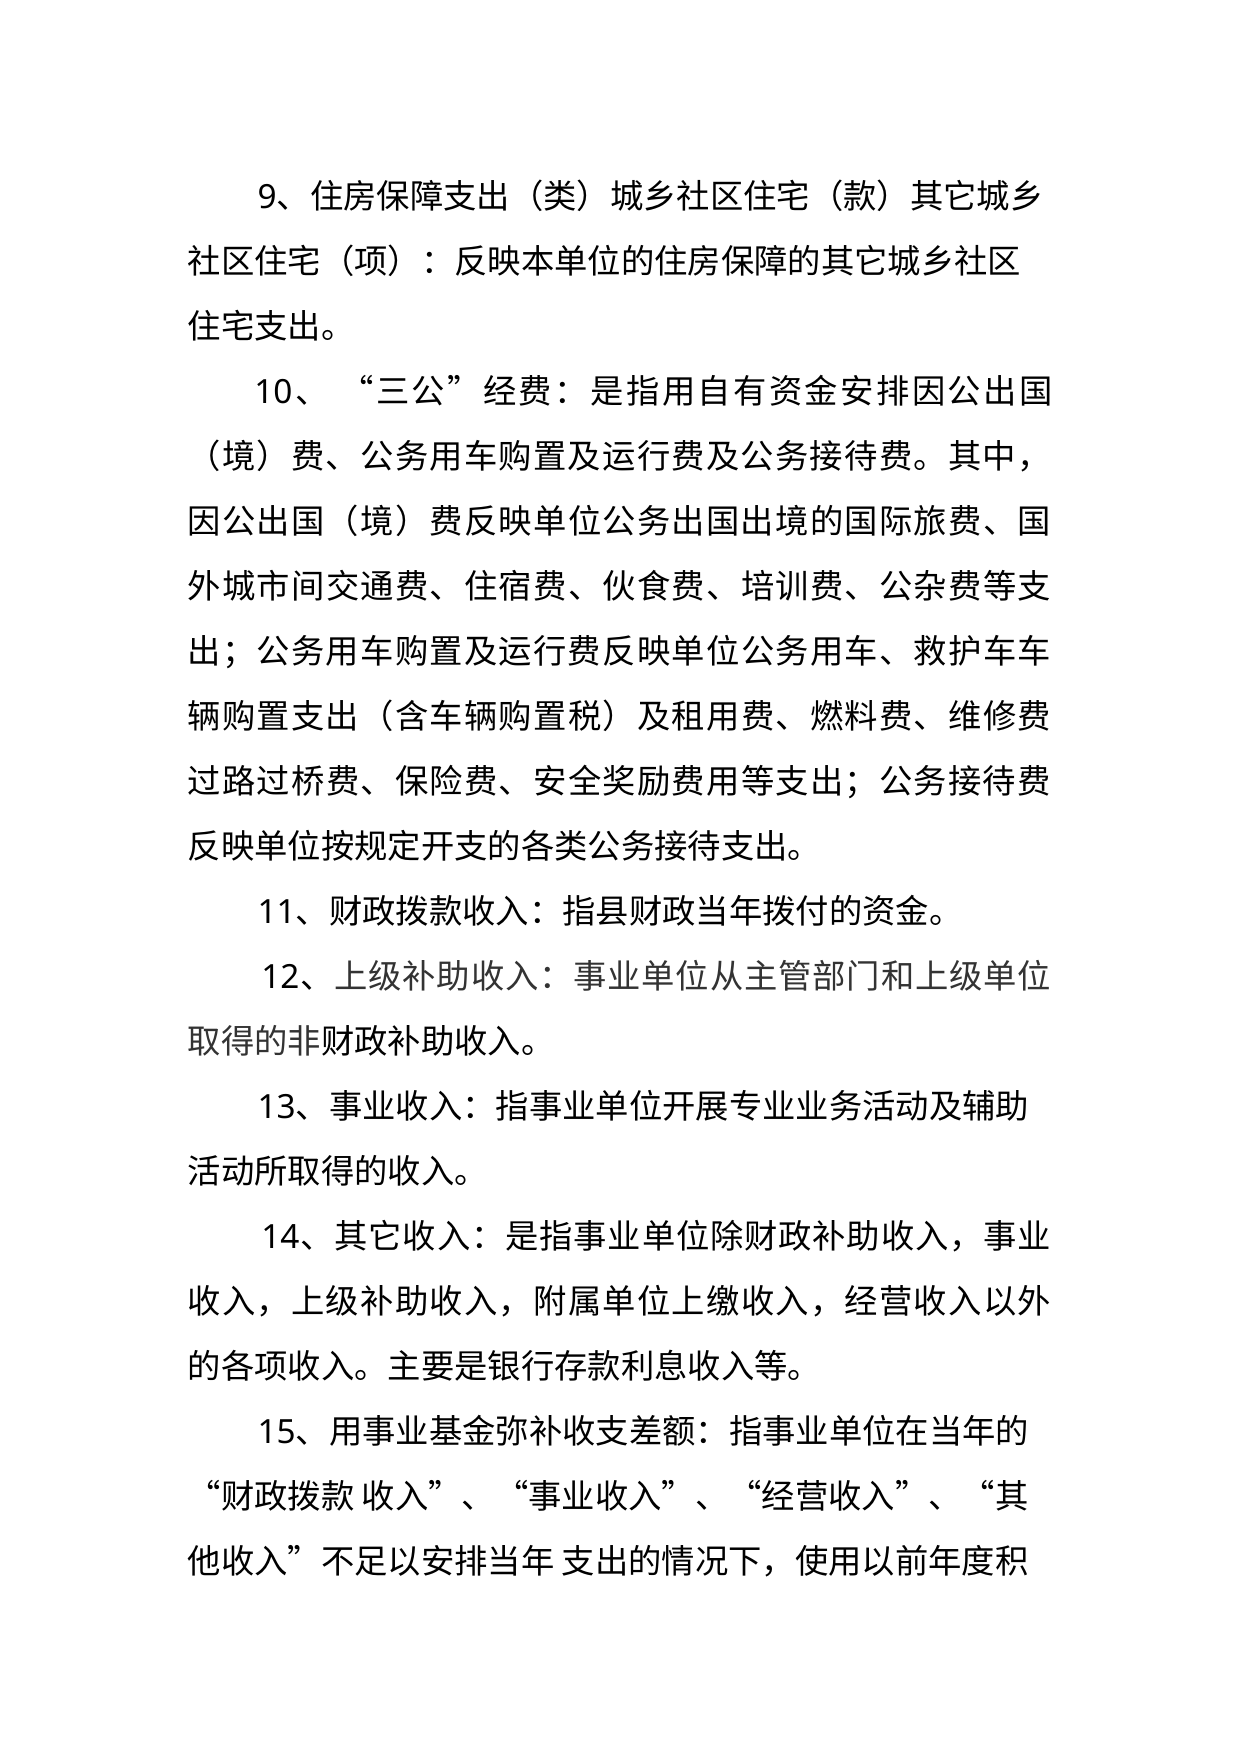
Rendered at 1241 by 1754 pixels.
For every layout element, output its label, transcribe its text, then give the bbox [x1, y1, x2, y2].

text 9、住房保障支出（类）城乡社区住宅（款）其它城乡社区住宅（项）：反映本单位的住房保障的其它城乡社区住宅支出。 [187, 162, 1053, 357]
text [187, 1397, 1053, 1592]
text 10、 “三公”经费：是指用自有资金安排因公出国（境）费、公务用车购置及运行费及公务接待费。其中，因公出国（境）费反映单位公务出国出境的国际旅费、国外城市间交通费、住宿费、伙食费、培训费、公杂费等支出；公务用车购置及运行费反映单位公务用车、救护车车辆购置支出（含车辆购置税）及租用费、燃料费、维修费、过路过桥费、保险费、安全奖励费用等支出；公务接待费反映单位按规定开支的各类公务接待支出。 [187, 357, 1053, 877]
text 13、事业收入：指事业单位开展专业业务活动及辅助活动所取得的收入。 [187, 1072, 1053, 1202]
text 11、财政拨款收入：指县财政当年拨付的资金。 [187, 877, 1053, 942]
text 12、上级补助收入：事业单位从主管部门和上级单位取得的非财政补助收入。 [187, 942, 1053, 1072]
text 14、其它收入：是指事业单位除财政补助收入，事业收入，上级补助收入，附属单位上缴收入，经营收入以外的各项收入。主要是银行存款利息收入等。 [187, 1202, 1053, 1397]
